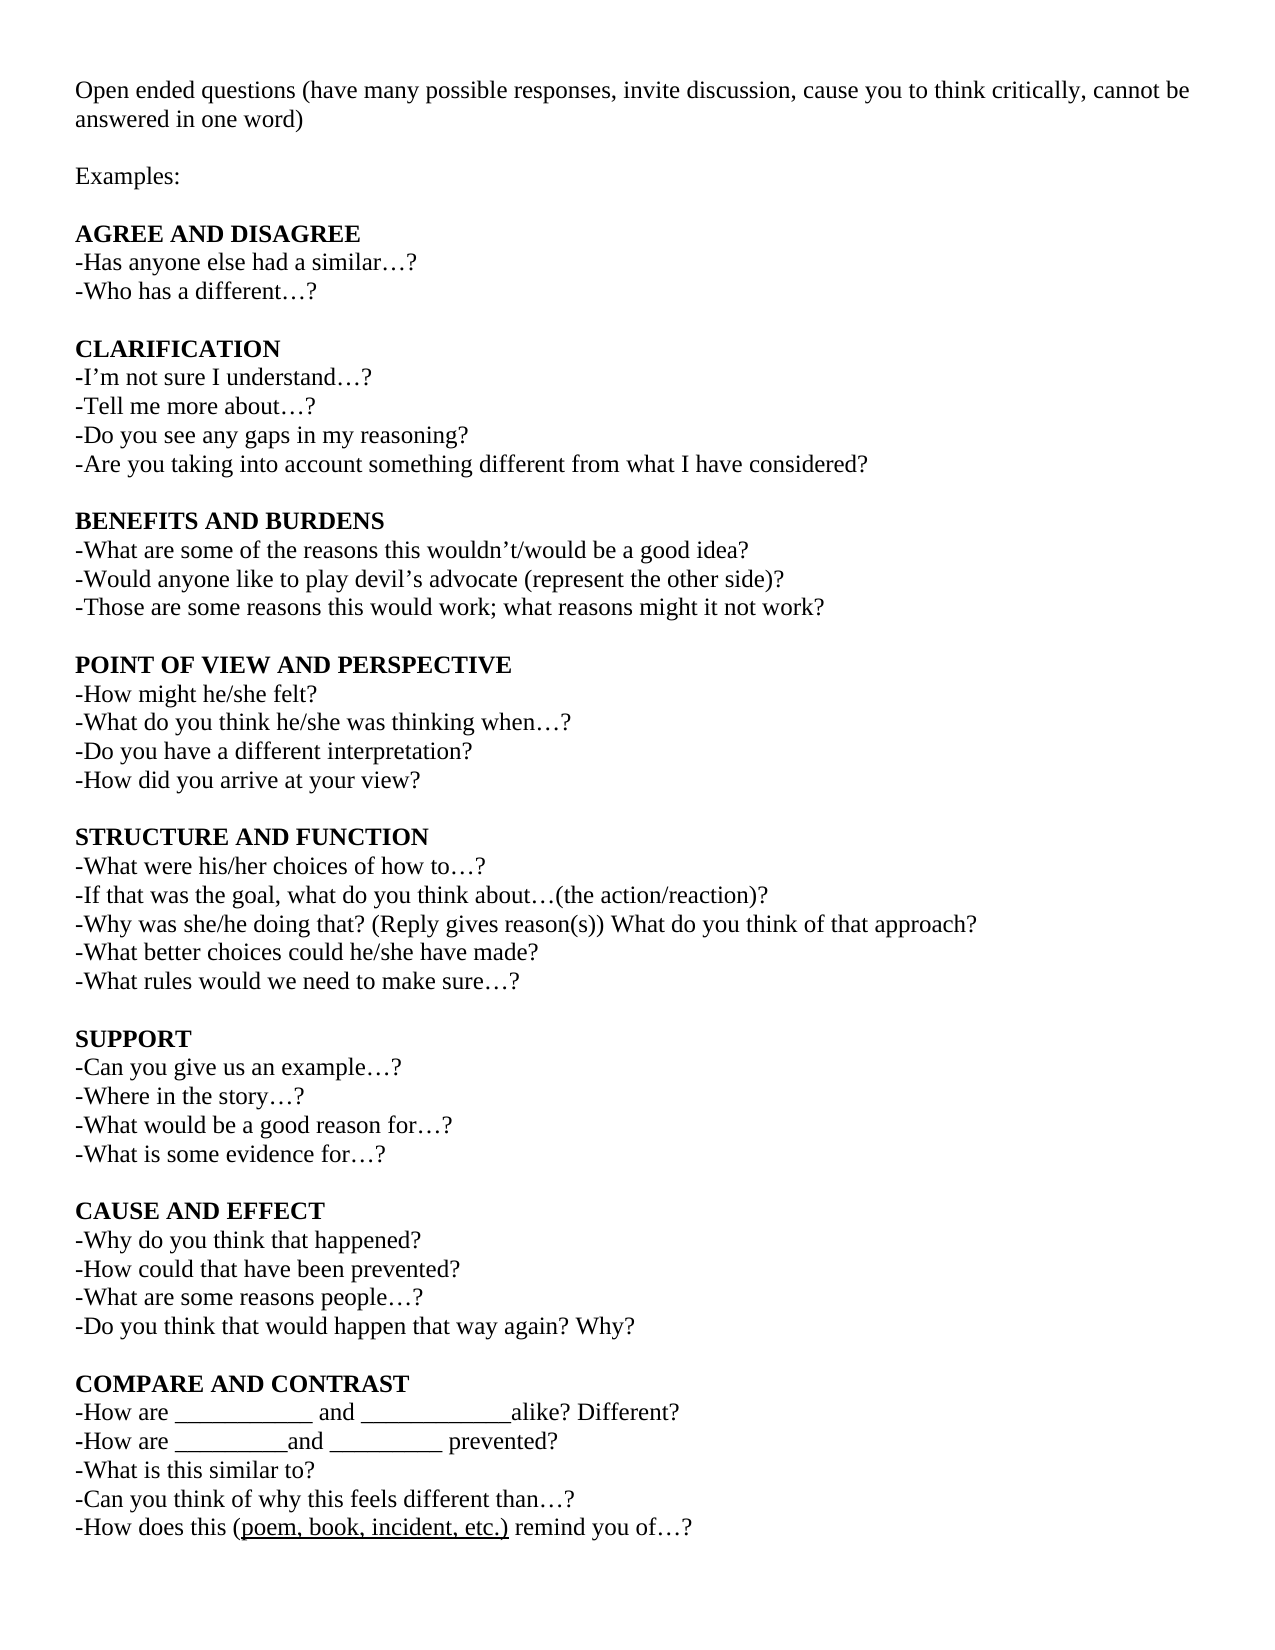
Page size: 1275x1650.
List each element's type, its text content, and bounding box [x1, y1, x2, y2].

text COMPARE AND CONTRAST [75, 1369, 1200, 1397]
text STRUCTURE AND FUNCTION [75, 822, 1200, 851]
text SUPPORT [75, 1024, 1200, 1052]
text -Would anyone like to play devil’s advocate (represent the other side)? [75, 564, 1200, 592]
text CAUSE AND EFFECT [75, 1196, 1200, 1225]
text -I’m not sure I understand…? [75, 362, 1200, 391]
text -If that was the goal, what do you think about…(the action/reaction)? [75, 880, 1200, 909]
text -How are _________and _________ prevented? [75, 1426, 1200, 1455]
text -Why do you think that happened? [75, 1225, 1200, 1254]
text -What are some reasons people…? [75, 1282, 1200, 1311]
text -How might he/she felt? [75, 679, 1200, 707]
text BENEFITS AND BURDENS [75, 506, 1200, 535]
text -Why was she/he doing that? (Reply gives reason(s)) What do you think of that approach? [75, 909, 1200, 937]
text -Are you taking into account something different from what I have considered? [75, 449, 1200, 477]
text -Where in the story…? [75, 1081, 1200, 1110]
text Open ended questions (have many possible responses, invite discussion, cause you to think critically, cannot be answered in one word) [75, 75, 1200, 132]
text -What is this similar to? [75, 1455, 1200, 1484]
text -What are some of the reasons this wouldn’t/would be a good idea? [75, 535, 1200, 564]
text POINT OF VIEW AND PERSPECTIVE [75, 650, 1200, 679]
text CLARIFICATION [75, 334, 1200, 362]
text -What rules would we need to make sure…? [75, 966, 1200, 995]
text -How are ___________ and ____________alike? Different? [75, 1397, 1200, 1426]
text AGREE AND DISAGREE [75, 219, 1200, 247]
text -Can you give us an example…? [75, 1052, 1200, 1081]
text -Do you think that would happen that way again? Why? [75, 1311, 1200, 1340]
text -Can you think of why this feels different than…? [75, 1484, 1200, 1512]
text -Has anyone else had a similar…? [75, 247, 1200, 276]
text -Who has a different…? [75, 276, 1200, 305]
text -What do you think he/she was thinking when…? [75, 707, 1200, 736]
text -How does this (poem, book, incident, etc.) remind you of…? [75, 1512, 1200, 1541]
text -What would be a good reason for…? [75, 1110, 1200, 1139]
text -Do you have a different interpretation? [75, 736, 1200, 765]
text -Those are some reasons this would work; what reasons might it not work? [75, 592, 1200, 621]
text -Tell me more about…? [75, 391, 1200, 420]
text Examples: [75, 161, 1200, 190]
text -What better choices could he/she have made? [75, 937, 1200, 966]
text -What is some evidence for…? [75, 1139, 1200, 1167]
text -How did you arrive at your view? [75, 765, 1200, 794]
text -What were his/her choices of how to…? [75, 851, 1200, 880]
text -Do you see any gaps in my reasoning? [75, 420, 1200, 449]
text -How could that have been prevented? [75, 1254, 1200, 1282]
